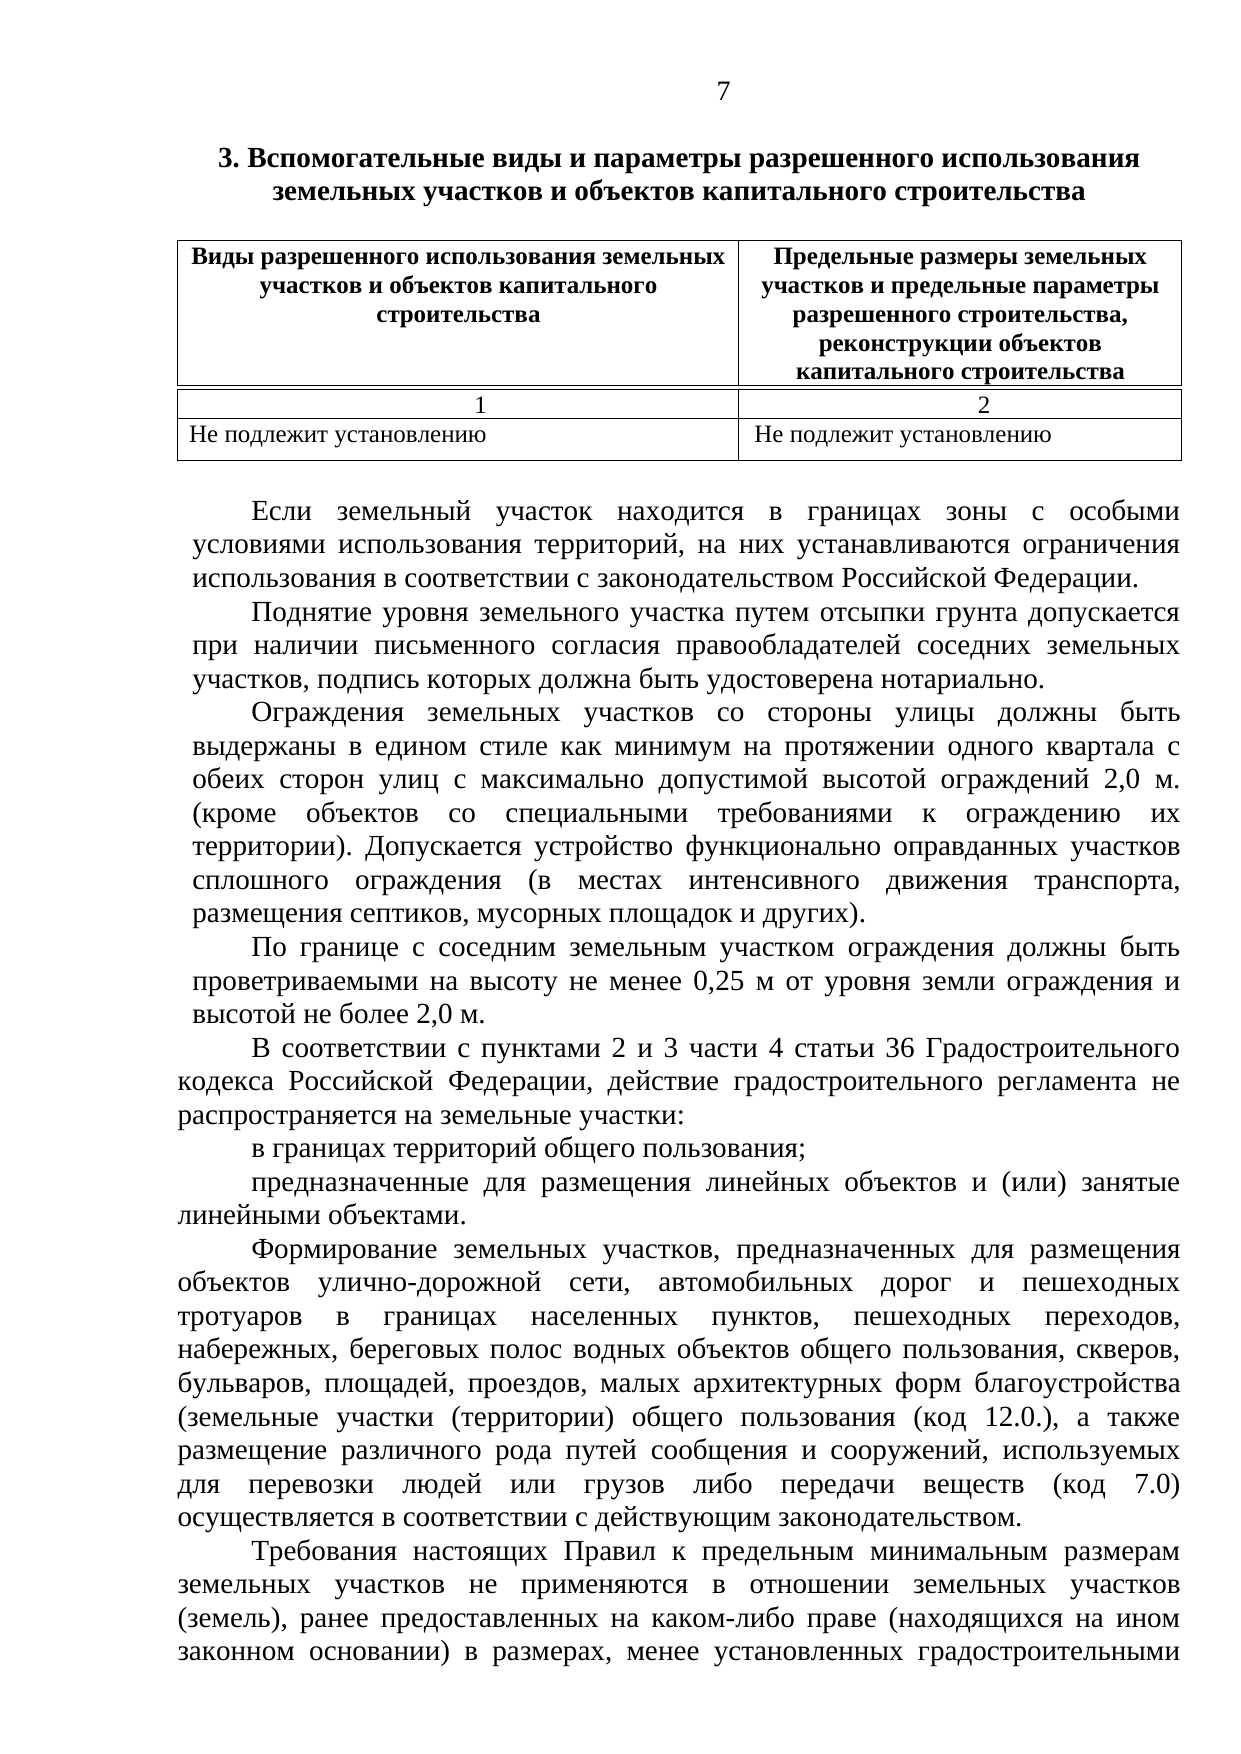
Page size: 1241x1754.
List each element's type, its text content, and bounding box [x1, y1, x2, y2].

table_cell Не подлежит установлению [739, 419, 1181, 460]
text В соответствии с пунктами 2 и 3 части 4 статьи 36 Градостроительного кодекса Российской Федерации, действие градостроительного регламента не распространяется на земельные участки: [177, 1030, 1181, 1130]
text Если земельный участок находится в границах зоны с особыми условиями использования территорий, на них устанавливаются ограничения использования в соответствии с законодательством Российской Федерации. [192, 493, 1181, 594]
table_header Предельные размеры земельных участков и предельные параметры разрешенного строительства, реконструкции объектов капитального строительства [739, 241, 1181, 385]
text предназначенные для размещения линейных объектов и (или) занятые линейными объектами. [177, 1164, 1181, 1231]
table_header Виды разрешенного использования земельных участков и объектов капитального строительства [178, 241, 738, 385]
text Ограждения земельных участков со стороны улицы должны быть выдержаны в едином стиле как минимум на протяжении одного квартала с обеих сторон улиц с максимально допустимой высотой ограждений 2,0 м. (кроме объектов со специальными требованиями к ограждению их территории). Допускается устройство функционально оправданных участков сплошного ограждения (в местах интенсивного движения транспорта, размещения септиков, мусорных площадок и других). [192, 694, 1181, 929]
text Поднятие уровня земельного участка путем отсыпки грунта допускается при наличии письменного согласия правообладателей соседних земельных участков, подпись которых должна быть удостоверена нотариально. [192, 594, 1181, 694]
text в границах территорий общего пользования; [177, 1130, 1181, 1164]
table_header 2 [739, 390, 1181, 418]
text Формирование земельных участков, предназначенных для размещения объектов улично-дорожной сети, автомобильных дорог и пешеходных тротуаров в границах населенных пунктов, пешеходных переходов, набережных, береговых полос водных объектов общего пользования, скверов, бульваров, площадей, проездов, малых архитектурных форм благоустройства (земельные участки (территории) общего пользования (код 12.0.), а также размещение различного рода путей сообщения и сооружений, используемых для перевозки людей или грузов либо передачи веществ (код 7.0) осуществляется в соответствии с действующим законодательством. [177, 1231, 1181, 1533]
table_header 1 [178, 390, 738, 418]
table_cell Не подлежит установлению [178, 419, 738, 460]
text 3. Вспомогательные виды и параметры разрешенного использования земельных участков и объектов капитального строительства [177, 140, 1181, 207]
text По границе с соседним земельным участком ограждения должны быть проветриваемыми на высоту не менее 0,25 м от уровня земли ограждения и высотой не более . [192, 929, 1181, 1030]
